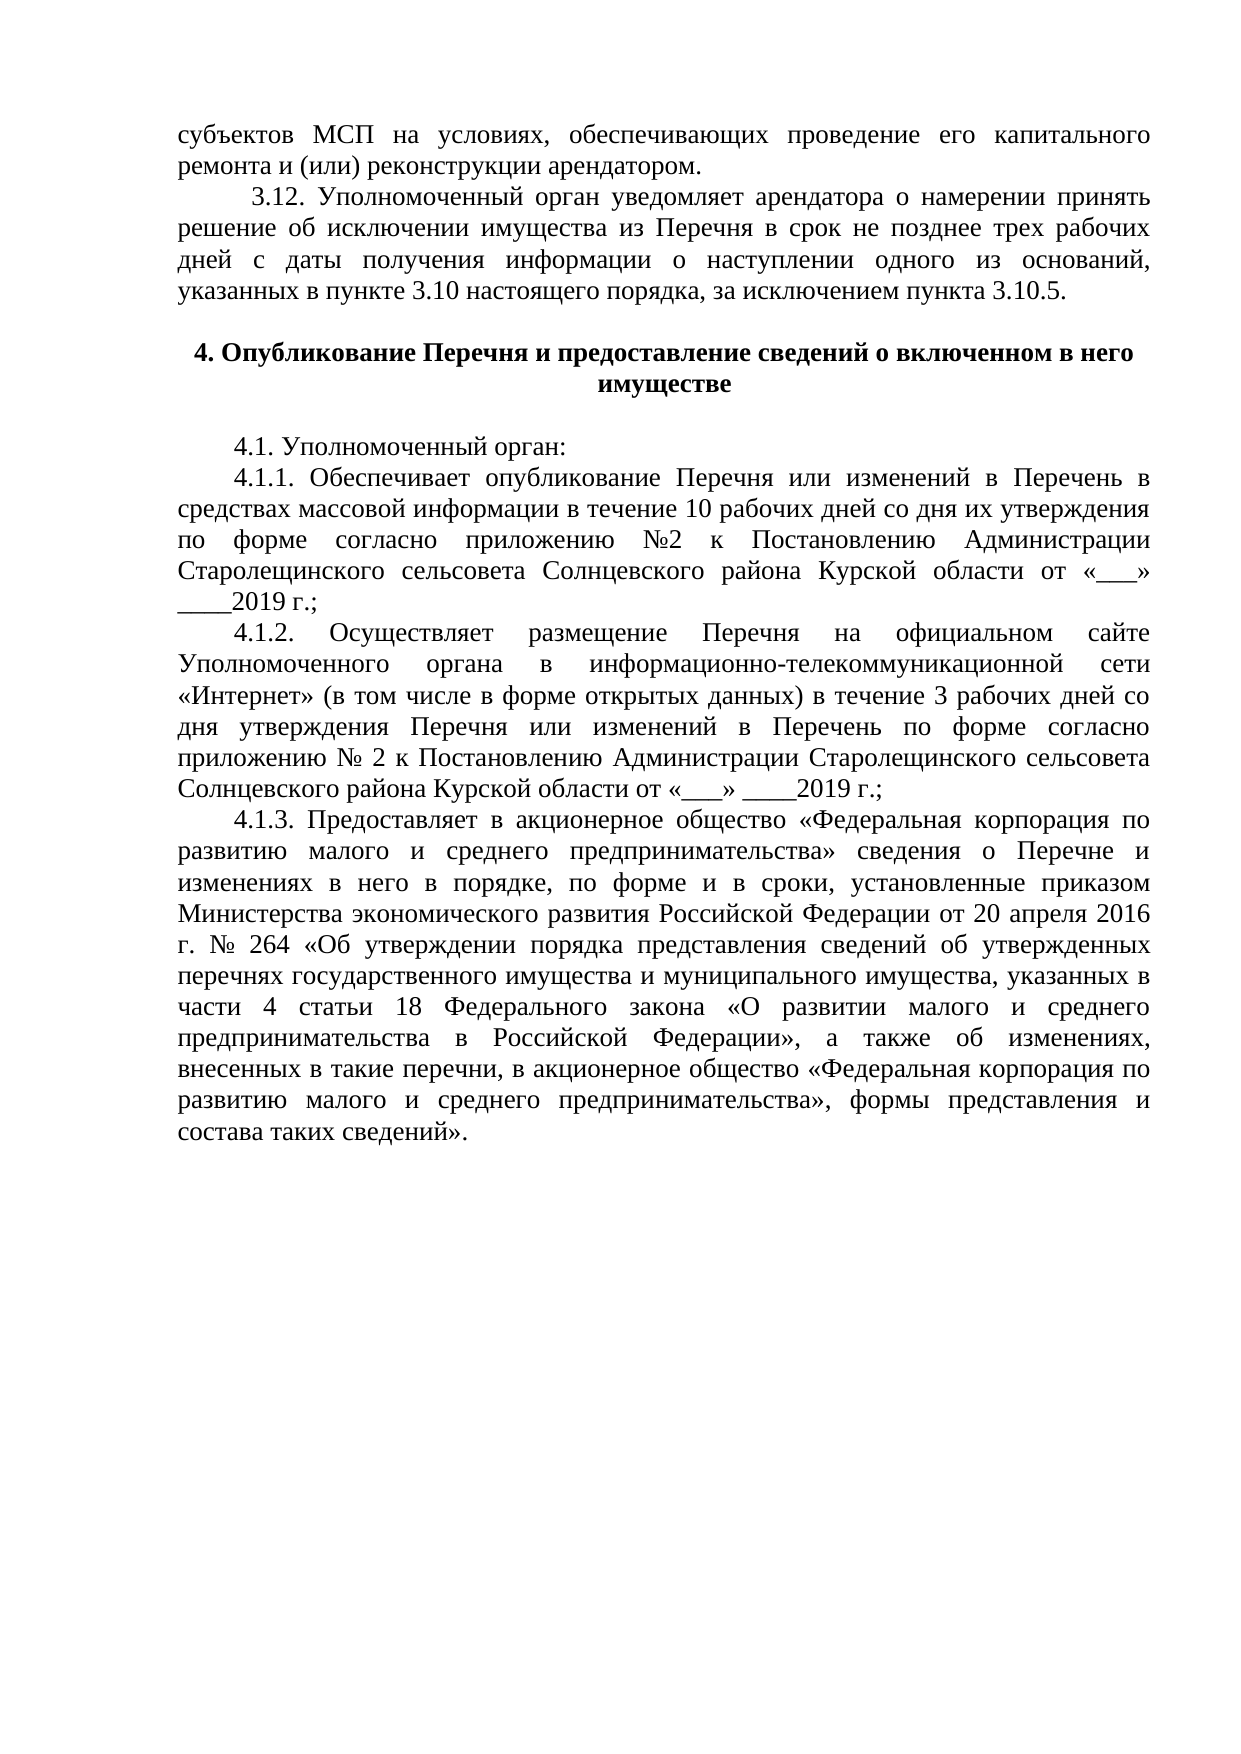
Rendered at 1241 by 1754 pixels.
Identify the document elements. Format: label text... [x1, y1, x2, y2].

text 4. Опубликование Перечня и предоставление сведений о включенном в него имуществе [177, 336, 1152, 398]
text 3.12. Уполномоченный орган уведомляет арендатора о намерении принять решение об исключении имущества из Перечня в срок не позднее трех рабочих дней с даты получения информации о наступлении одного из оснований, указанных в пункте 3.10 настоящего порядка, за исключением пункта 3.10.5. [177, 180, 1152, 305]
text 4.1.3. Предоставляет в акционерное общество «Федеральная корпорация по развитию малого и среднего предпринимательства» сведения о Перечне и изменениях в него в порядке, по форме и в сроки, установленные приказом Министерства экономического развития Российской Федерации от 20 апреля 2016 г. № 264 «Об утверждении порядка представления сведений об утвержденных перечнях государственного имущества и муниципального имущества, указанных в части 4 статьи 18 Федерального закона «О развитии малого и среднего предпринимательства в Российской Федерации», а также об изменениях, внесенных в такие перечни, в акционерное общество «Федеральная корпорация по развитию малого и среднего предпринимательства», формы представления и состава таких сведений». [177, 803, 1152, 1146]
text 4.1. Уполномоченный орган: [177, 429, 1152, 461]
text 4.1.2. Осуществляет размещение Перечня на официальном сайте Уполномоченного органа в информационно-телекоммуникационной сети «Интернет» (в том числе в форме открытых данных) в течение 3 рабочих дней со дня утверждения Перечня или изменений в Перечень по форме согласно приложению № 2 к Постановлению Администрации Старолещинского сельсовета Солнцевского района Курской области от «___» ____2019 г.; [177, 616, 1152, 803]
text 4.1.1. Обеспечивает опубликование Перечня или изменений в Перечень в средствах массовой информации в течение 10 рабочих дней со дня их утверждения по форме согласно приложению №2 к Постановлению Администрации Старолещинского сельсовета Солнцевского района Курской области от «___» ____2019 г.; [177, 461, 1152, 616]
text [177, 118, 1152, 180]
